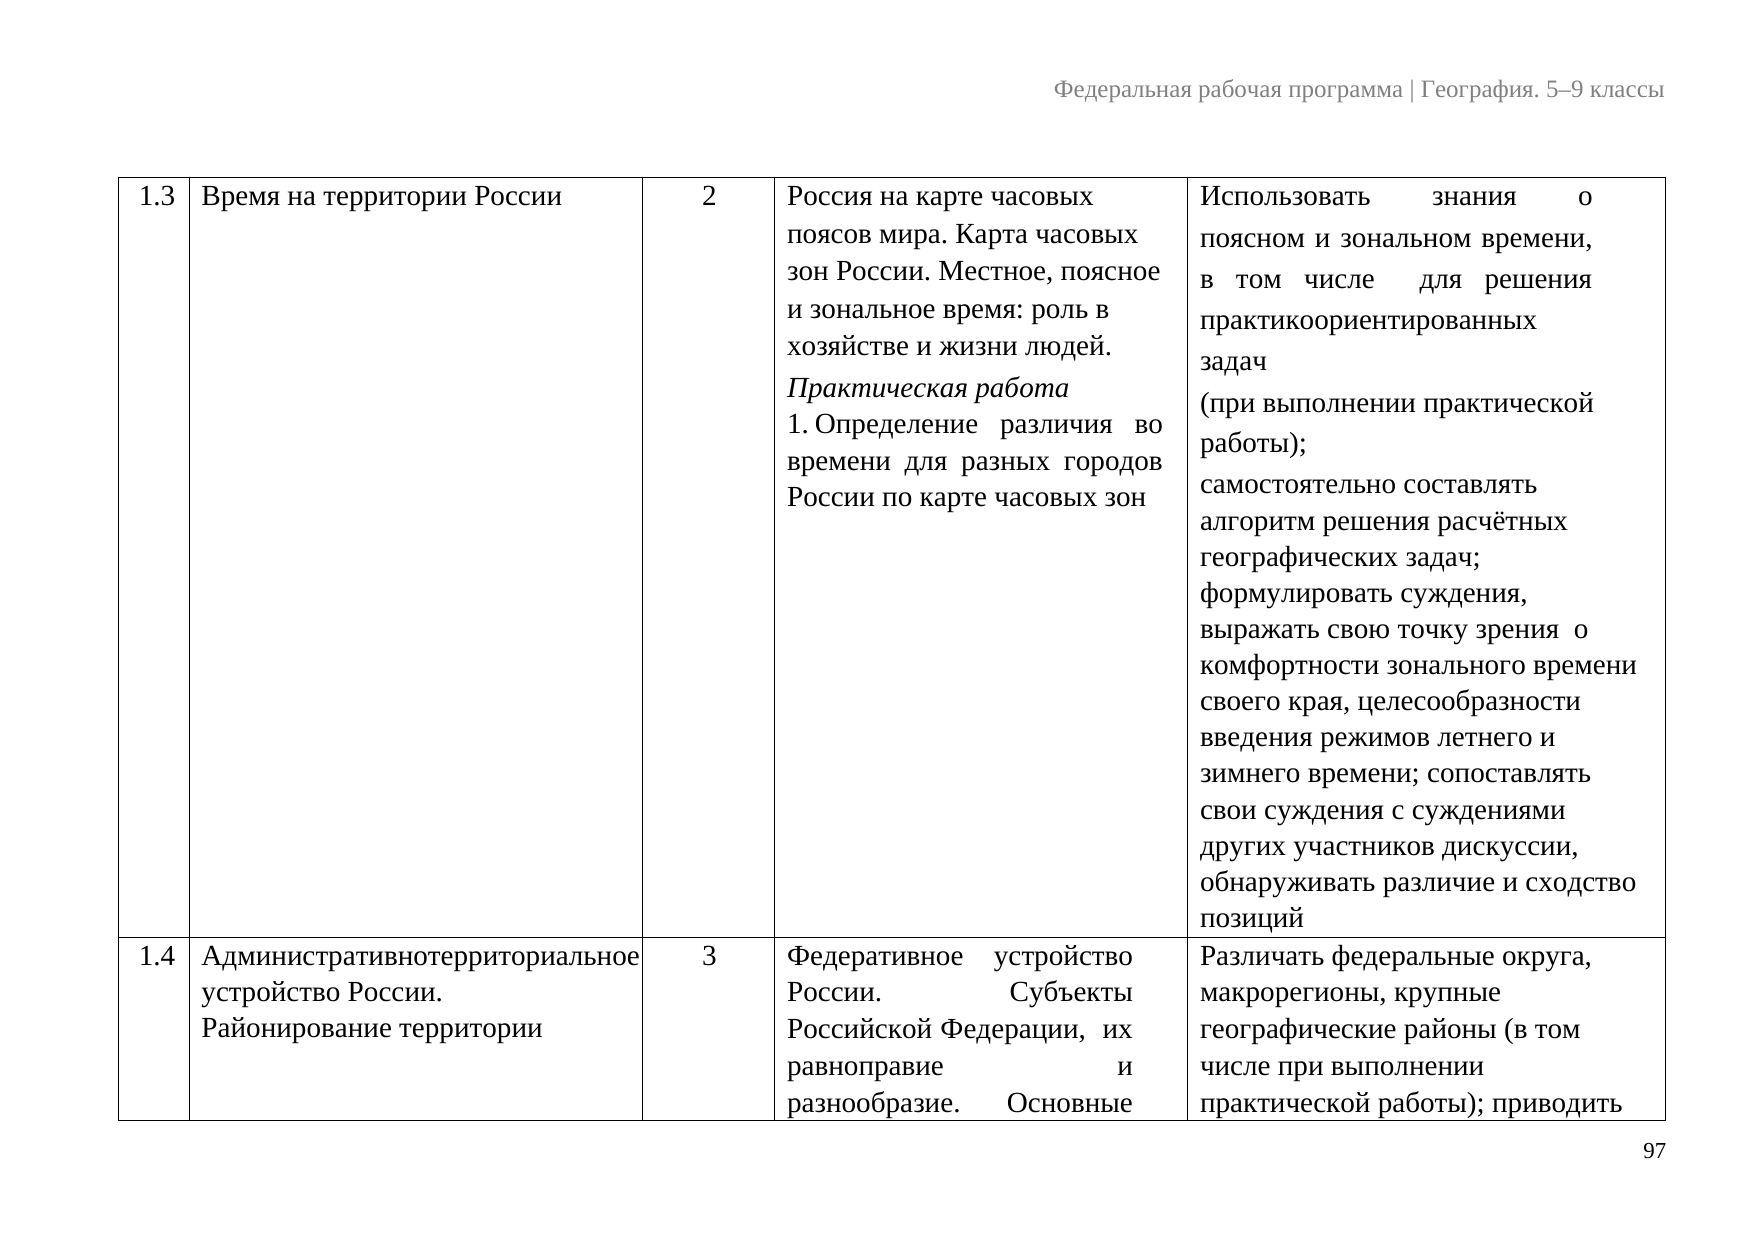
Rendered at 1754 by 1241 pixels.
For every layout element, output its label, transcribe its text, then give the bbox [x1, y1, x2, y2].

table_header Использовать знания о поясном и зональном времени, в том числе для решения практикоориентированных задач (при выполнении практической работы); самостоятельно составлять алгоритм решения расчётных географических задач; формулировать суждения, выражать свою точку зрения о комфортности зонального времени своего края, целесообразности введения режимов летнего и зимнего времени; сопоставлять свои суждения с суждениями других участников дискуссии, обнаруживать различие и сходство позиций [1188, 178, 1665, 936]
table_header 1.3 [119, 178, 189, 936]
table_header Время на территории России [190, 178, 642, 936]
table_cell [1188, 938, 1665, 1120]
table_cell 1.4 [119, 938, 189, 1120]
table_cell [775, 938, 1187, 1120]
table_cell 3 [643, 938, 774, 1120]
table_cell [190, 938, 642, 1120]
table_header 2 [643, 178, 774, 936]
table_header Россия на карте часовых поясов мира. Карта часовых зон России. Местное, поясное и зональное время: роль в хозяйстве и жизни людей. Практическая работа 1. Определение различия во времени для разных городов России по карте часовых зон [775, 178, 1187, 936]
